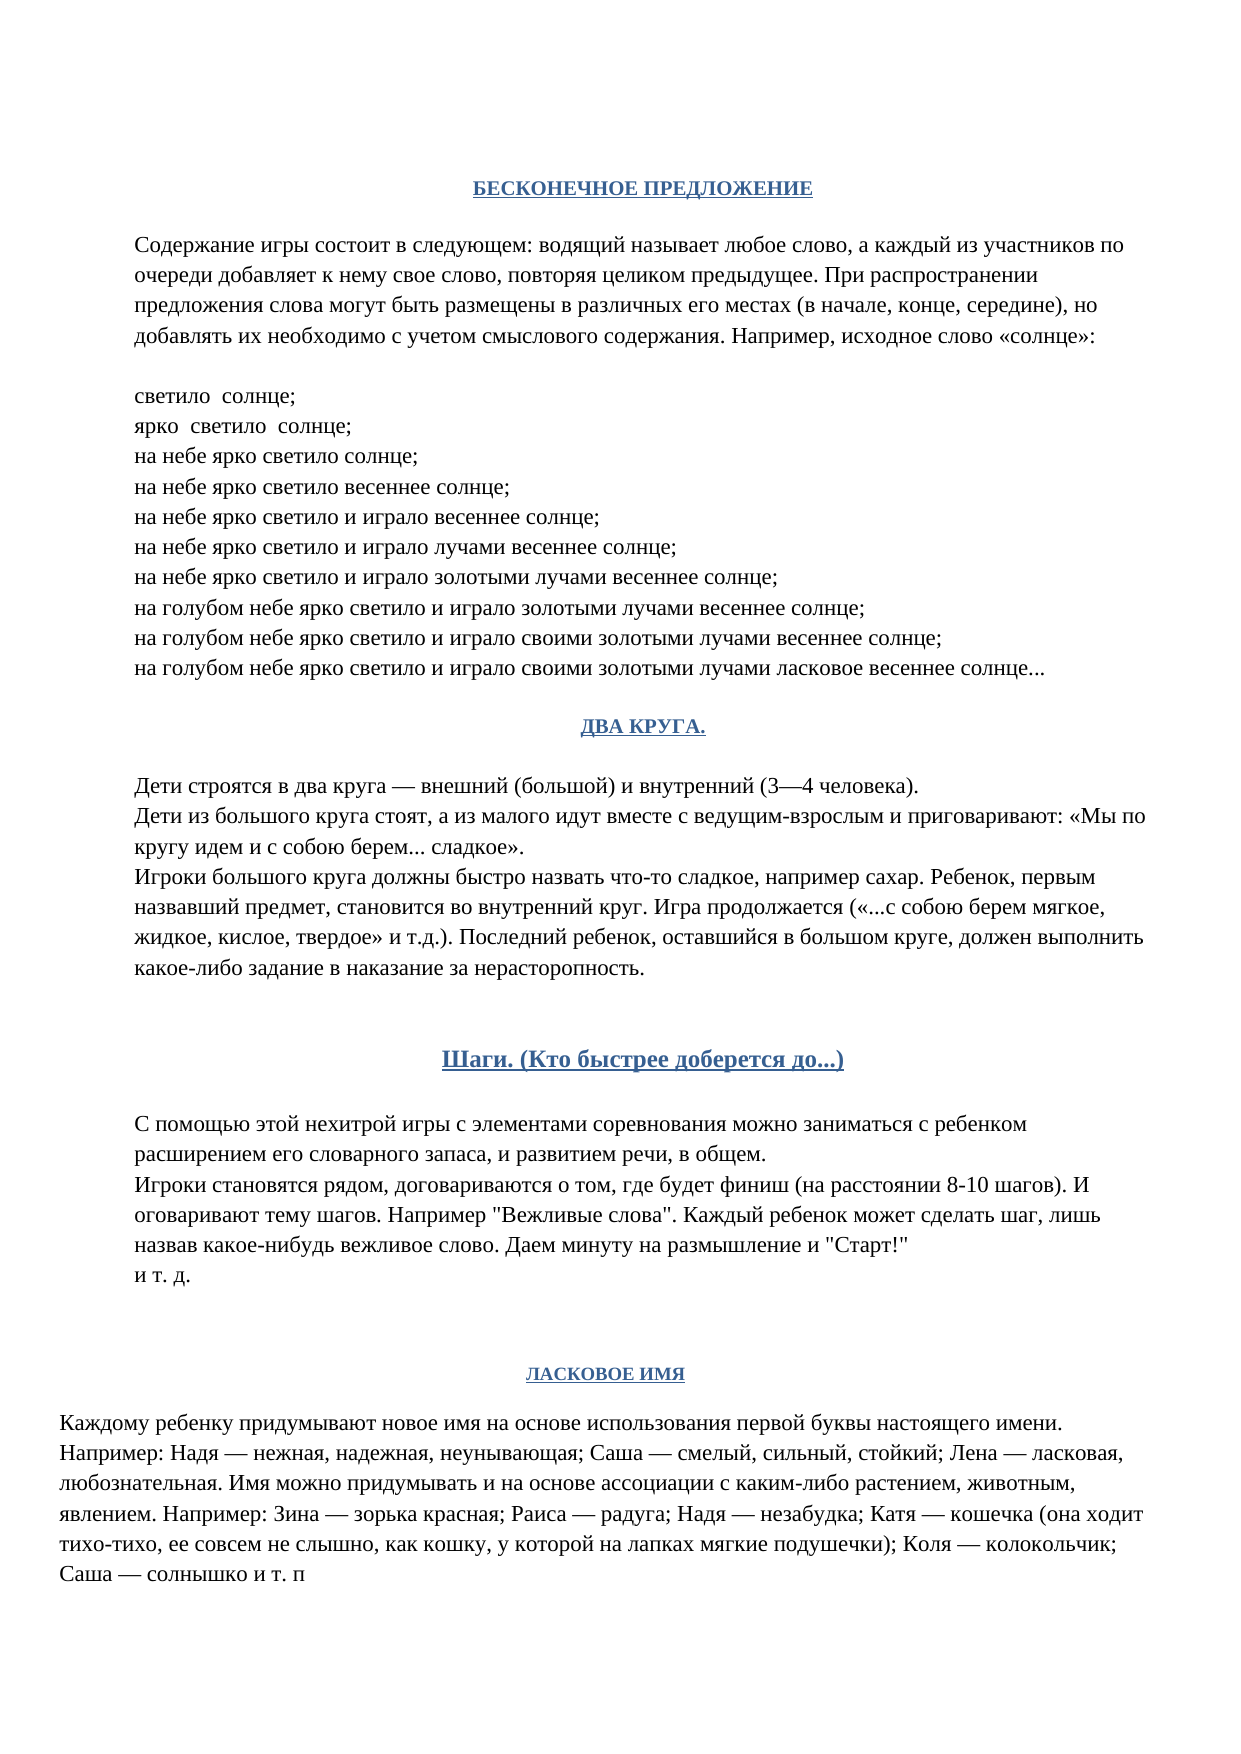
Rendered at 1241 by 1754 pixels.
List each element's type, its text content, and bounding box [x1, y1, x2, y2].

list светило солнце; [134, 382, 1152, 408]
list С помощью этой нехитрой игры с элементами соревнования можно заниматься с ребенком расширением его словарного запаса, и развитием речи, в общем. [134, 1110, 1152, 1167]
list ДВА КРУГА. [134, 714, 1152, 738]
list на небе ярко светило весеннее солнце; [134, 473, 1152, 499]
list на небе ярко светило и играло золотыми лучами весеннее солнце; [134, 563, 1152, 590]
list на голубом небе ярко светило и играло своими золотыми лучами ласковое весеннее солнце... [134, 654, 1152, 680]
list Игроки становятся рядом, договариваются о том, где будет финиш (на расстоянии 8-10 шагов). И оговаривают тему шагов. Например "Вежливые слова". Каждый ребенок может сделать шаг, лишь назвав какое-нибудь вежливое слово. Даем минуту на размышление и "Старт!" [134, 1171, 1152, 1257]
list на небе ярко светило и играло весеннее солнце; [134, 503, 1152, 529]
text ЛАСКОВОЕ ИМЯ [59, 1363, 1152, 1385]
list Шаги. (Кто быстрее доберется до...) [134, 1044, 1152, 1073]
list ярко светило солнце; [134, 412, 1152, 439]
text Каждому ребенку придумывают новое имя на основе использования первой буквы настоящего имени. Например: Надя — нежная, надежная, неунывающая; Саша — смелый, сильный, стойкий; Лена — ласковая, любознательная. Имя можно придумывать и на основе ассоциации с каким-либо растением, животным, явлением. Например: Зина — зорька красная; Раиса — радуга; Надя — незабудка; Катя — кошечка (она ходит тихо-тихо, ее совсем не слышно, как кошку, у которой на лапках мягкие подушечки); Коля — колокольчик; Саша — солнышко и т. п [59, 1409, 1152, 1586]
list на небе ярко светило солнце; [134, 443, 1152, 469]
list на небе ярко светило и играло лучами весеннее солнце; [134, 533, 1152, 559]
list и т. д. [134, 1261, 1152, 1288]
list Дети из большого круга стоят, а из малого идут вместе с ведущим-взрослым и приговаривают: «Мы по кругу идем и с собою берем... сладкое». [134, 802, 1152, 859]
list Дети строятся в два круга — внешний (большой) и внутренний (3—4 человека). [134, 772, 1152, 799]
list на голубом небе ярко светило и играло своими золотыми лучами весеннее солнце; [134, 624, 1152, 650]
list Содержание игры состоит в следующем: водящий называет любое слово, а каждый из участников по очереди добавляет к нему свое слово, повторяя целиком предыдущее. При распространении предложения слова могут быть размещены в различных его местах (в начале, конце, середине), но добавлять их необходимо с учетом смыслового содержания. Например, исходное слово «солнце»: [134, 231, 1152, 348]
list БЕСКОНЕЧНОЕ ПРЕДЛОЖЕНИЕ [134, 176, 1152, 200]
list на голубом небе ярко светило и играло золотыми лучами весеннее солнце; [134, 594, 1152, 620]
list Игроки большого круга должны быстро назвать что-то сладкое, например сахар. Ребенок, первым назвавший предмет, становится во внутренний круг. Игра продолжается («...с собою берем мягкое, жидкое, кислое, твердое» и т.д.). Последний ребенок, оставшийся в большом круге, должен выполнить какое-либо задание в наказание за нерасторопность. [134, 863, 1152, 980]
